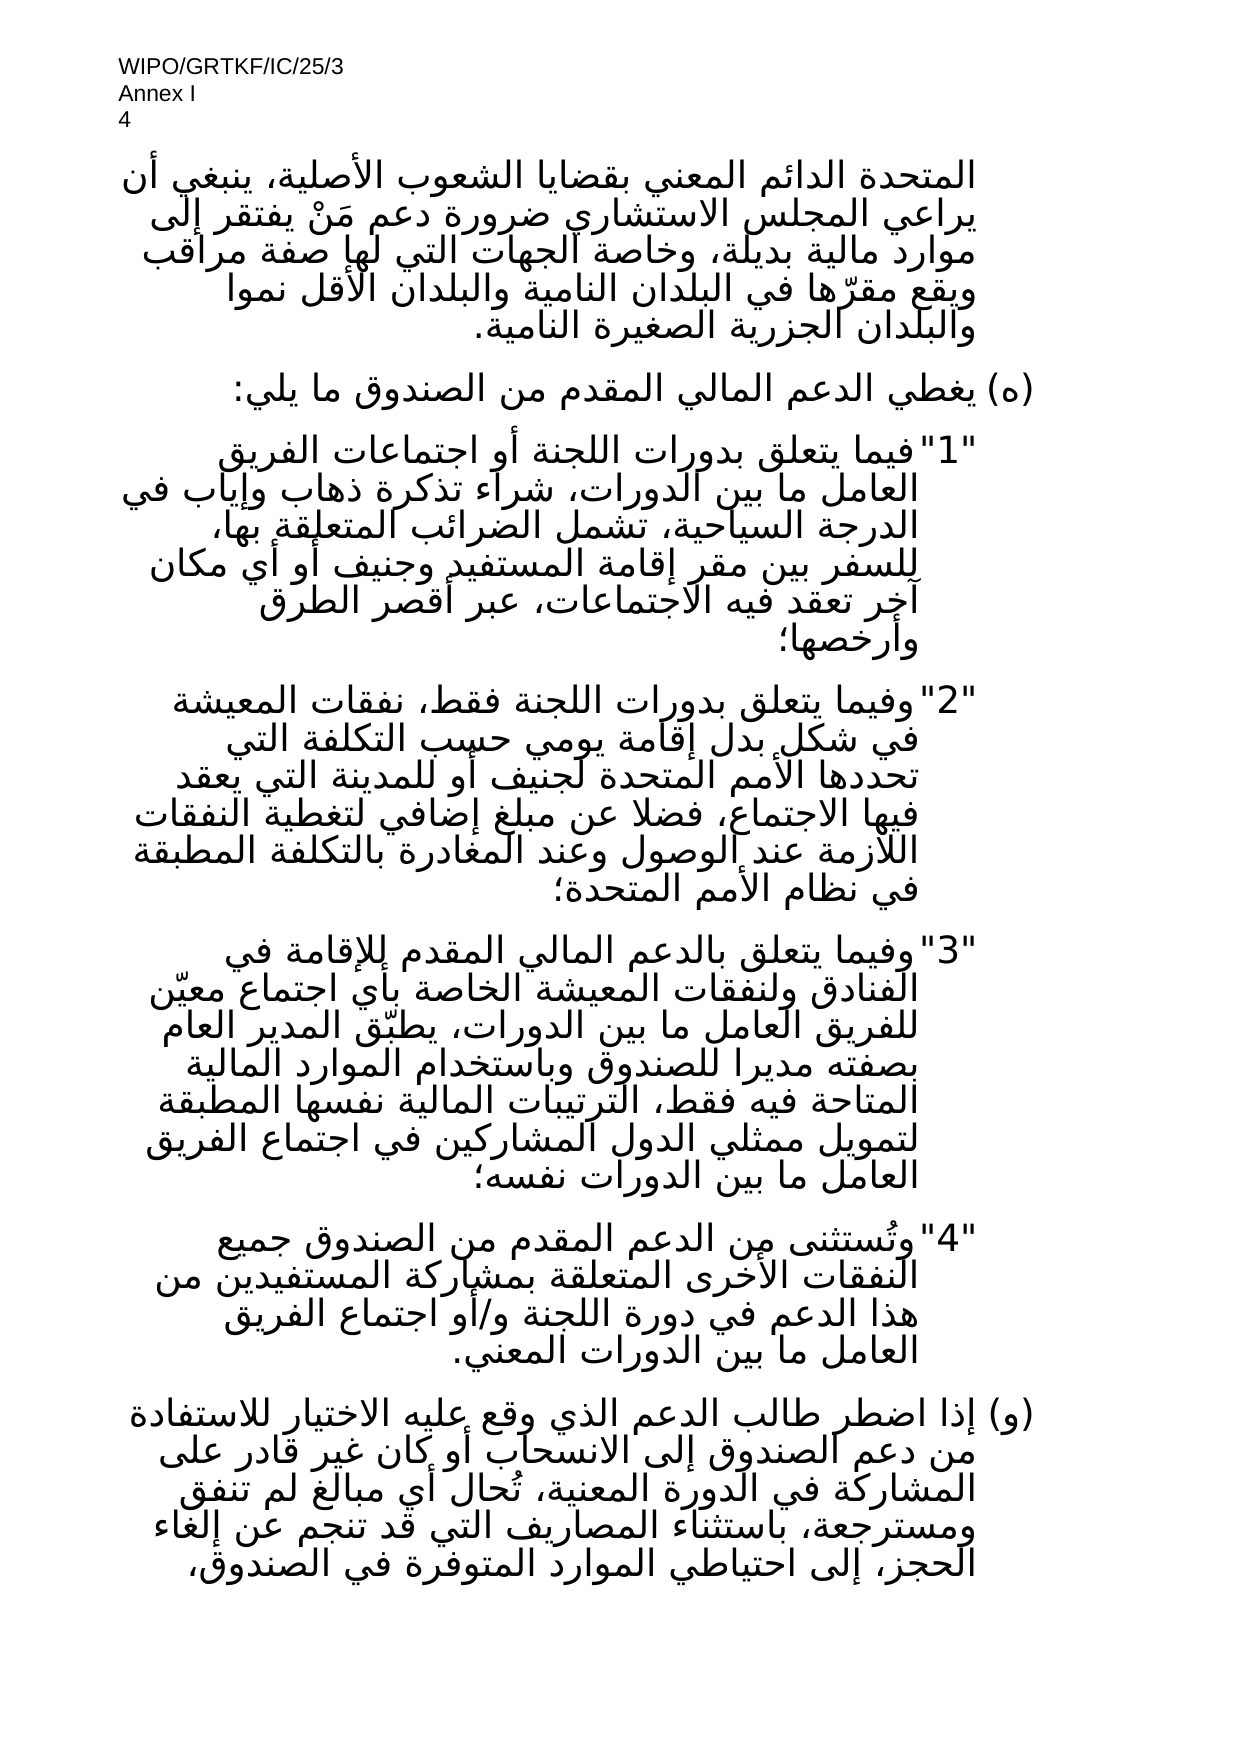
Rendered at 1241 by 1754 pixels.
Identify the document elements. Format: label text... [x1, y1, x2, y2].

text "3" وفيما يتعلق بالدعم المالي المقدم للإقامة في الفنادق ولنفقات المعيشة الخاصة بأي اجتماع معيّن للفريق العامل ما بين الدورات، يطبّق المدير العام بصفته مديرا للصندوق وباستخدام الموارد المالية المتاحة فيه فقط، الترتيبات المالية نفسها المطبقة لتمويل ممثلي الدول المشاركين في اجتماع الفريق العامل ما بين الدورات نفسه؛ [118, 933, 977, 1196]
text "2" وفيما يتعلق بدورات اللجنة فقط، نفقات المعيشة في شكل بدل إقامة يومي حسب التكلفة التي تحددها الأمم المتحدة لجنيف أو للمدينة التي يعقد فيها الاجتماع، فضلا عن مبلغ إضافي لتغطية النفقات اللازمة عند الوصول وعند المغادرة بالتكلفة المطبقة في نظام الأمم المتحدة؛ [118, 683, 977, 908]
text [118, 1396, 1035, 1583]
text "4" وتُستثنى من الدعم المقدم من الصندوق جميع النفقات الأخرى المتعلقة بمشاركة المستفيدين من هذا الدعم في دورة اللجنة و/أو اجتماع الفريق العامل ما بين الدورات المعني. [118, 1221, 977, 1371]
text (ه) يغطي الدعم المالي المقدم من الصندوق ما يلي: [118, 371, 1035, 408]
text "1" فيما يتعلق بدورات اللجنة أو اجتماعات الفريق العامل ما بين الدورات، شراء تذكرة ذهاب وإياب في الدرجة السياحية، تشمل الضرائب المتعلقة بها، للسفر بين مقر إقامة المستفيد وجنيف أو أي مكان آخر تعقد فيه الاجتماعات، عبر أقصر الطرق وأرخصها؛ [118, 433, 977, 658]
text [118, 158, 1035, 346]
